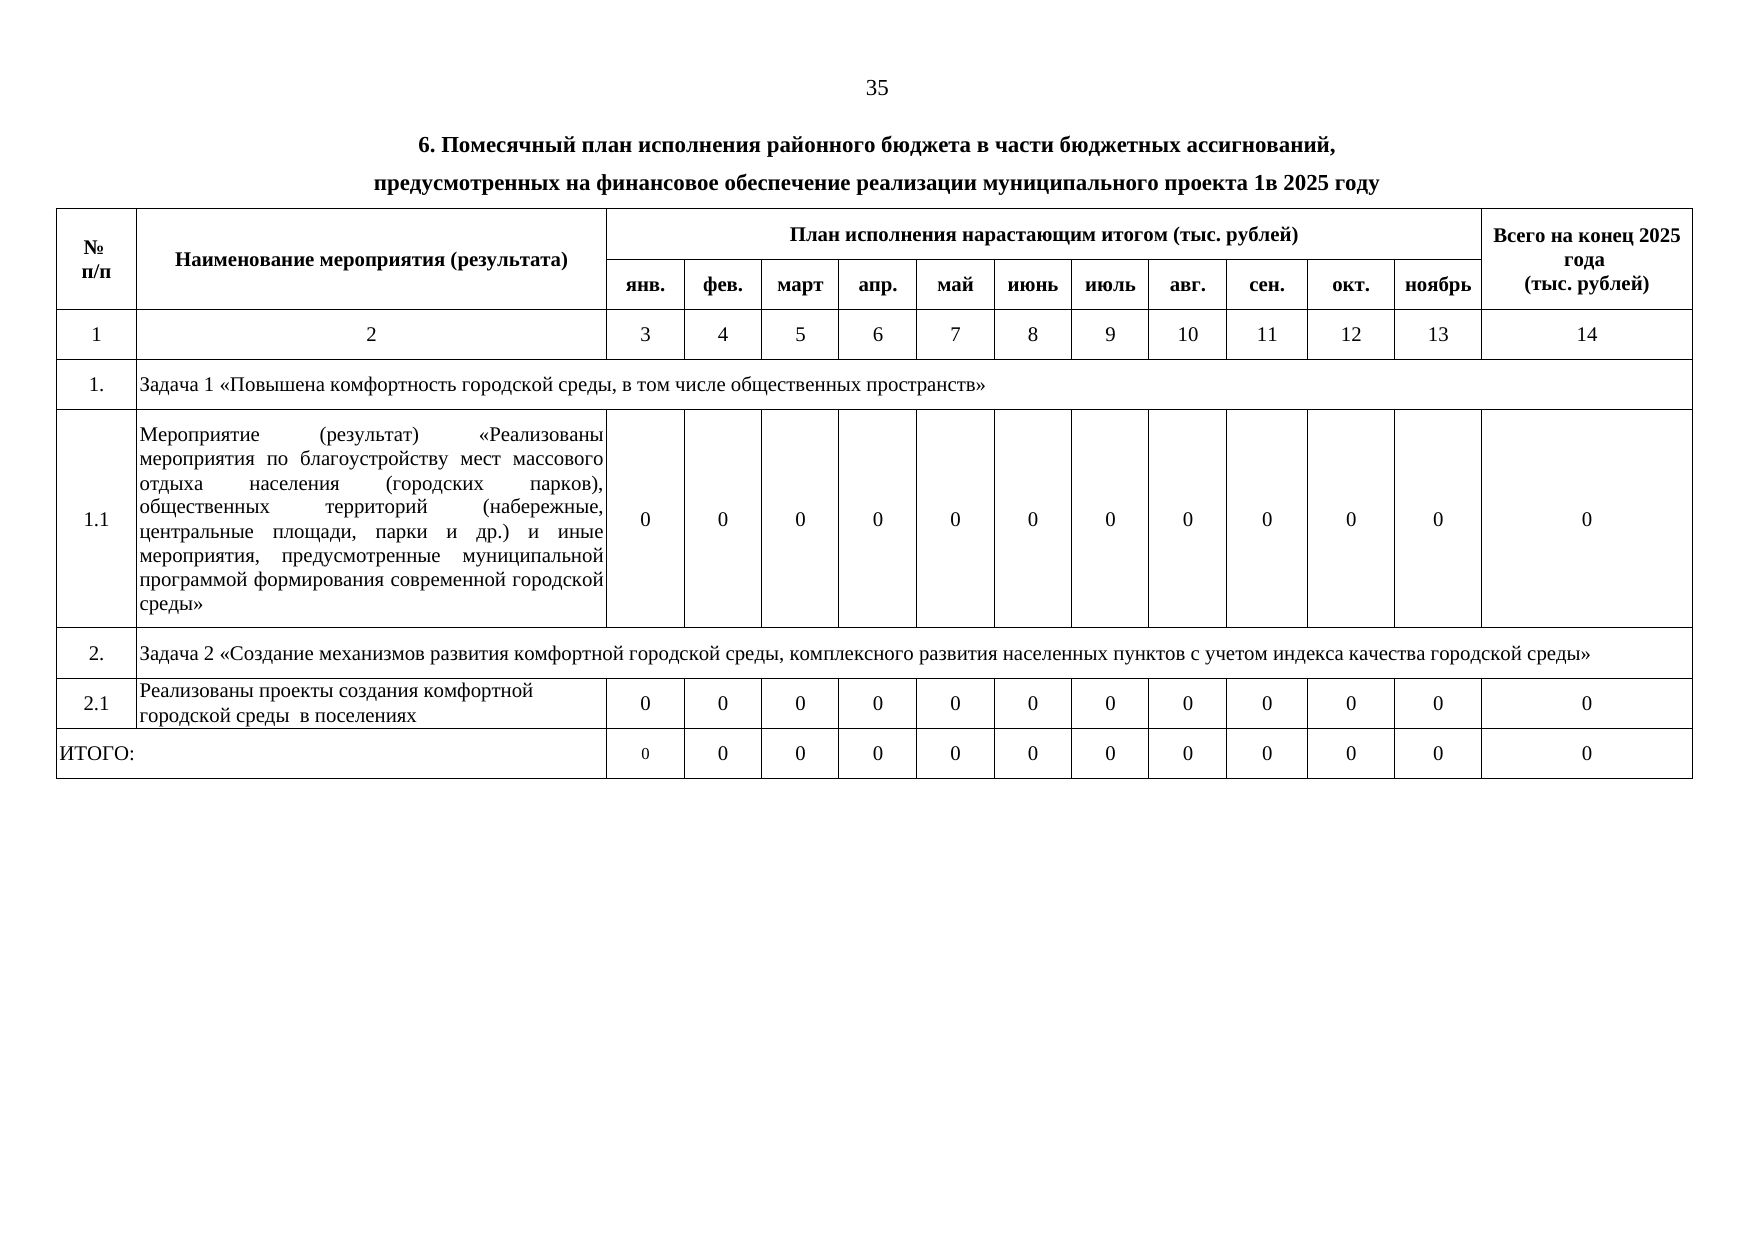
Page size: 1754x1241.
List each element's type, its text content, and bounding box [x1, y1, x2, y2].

table_cell 0 [607, 410, 684, 627]
table_cell 0 [762, 410, 838, 627]
table_cell 0 [1227, 729, 1307, 778]
table_cell 10 [1149, 310, 1226, 359]
table_cell 0 [917, 410, 994, 627]
table_cell апр. [839, 260, 916, 308]
table_cell 0 [1072, 410, 1148, 627]
table_cell 4 [685, 310, 761, 359]
table_cell авг. [1149, 260, 1226, 308]
table_header Всего на конец 2025 года (тыс. рублей) [1482, 209, 1692, 308]
table_cell 0 [1072, 679, 1148, 727]
table_cell 2. [57, 628, 136, 677]
table_header № п/п [57, 209, 136, 308]
table_cell 0 [1149, 729, 1226, 778]
table_cell 0 [917, 729, 994, 778]
table_cell 0 [685, 729, 761, 778]
table_cell 0 [1308, 679, 1394, 727]
table_cell Задача 2 «Создание механизмов развития комфортной городской среды, комплексного развития населенных пунктов с учетом индекса качества городской среды» [137, 628, 1692, 677]
table_cell 1. [57, 360, 136, 409]
table_cell 0 [1395, 410, 1481, 627]
table_cell Реализованы проекты создания комфортной городской среды в поселениях [137, 679, 606, 727]
table_cell 0 [1149, 410, 1226, 627]
table_cell 13 [1395, 310, 1481, 359]
table_cell 1 [57, 310, 136, 359]
table_cell Мероприятие (результат) «Реализованы мероприятия по благоустройству мест массового отдыха населения (городских парков), общественных территорий (набережные, центральные площади, парки и др.) и иные мероприятия, предусмотренные муниципальной программой формирования современной городской среды» [137, 410, 606, 627]
table_cell сен. [1227, 260, 1307, 308]
table_cell 5 [762, 310, 838, 359]
table_cell 1.1 [57, 410, 136, 627]
table_cell 12 [1308, 310, 1394, 359]
table_cell 11 [1227, 310, 1307, 359]
table_cell 3 [607, 310, 684, 359]
table_cell 0 [1149, 679, 1226, 727]
table_cell 9 [1072, 310, 1148, 359]
table_cell 0 [762, 679, 838, 727]
table_cell окт. [1308, 260, 1394, 308]
table_cell 0 [995, 679, 1071, 727]
table_cell июль [1072, 260, 1148, 308]
table_cell 0 [995, 410, 1071, 627]
table_cell 0 [839, 679, 916, 727]
table_cell 0 [1308, 410, 1394, 627]
table_cell март [762, 260, 838, 308]
table_cell 2 [137, 310, 606, 359]
table_cell 0 [1395, 679, 1481, 727]
table_cell 0 [1227, 410, 1307, 627]
table_header Наименование мероприятия (результата) [137, 209, 606, 308]
subtitle 6. Помесячный план исполнения районного бюджета в части бюджетных ассигнований, [59, 131, 1695, 157]
table_cell 0 [1072, 729, 1148, 778]
table_cell янв. [607, 260, 684, 308]
table_cell 0 [839, 410, 916, 627]
table_cell 7 [917, 310, 994, 359]
table_cell 0 [1482, 410, 1692, 627]
table_cell 0 [1395, 729, 1481, 778]
table_cell 0 [685, 679, 761, 727]
table_cell ноябрь [1395, 260, 1481, 308]
table_cell 0 [685, 410, 761, 627]
table_cell 14 [1482, 310, 1692, 359]
table_cell июнь [995, 260, 1071, 308]
table_cell 0 [607, 679, 684, 727]
table_cell 8 [995, 310, 1071, 359]
table_cell 0 [1227, 679, 1307, 727]
table_cell ИТОГО: [57, 729, 606, 778]
table_cell 0 [995, 729, 1071, 778]
table_cell 0 [1482, 679, 1692, 727]
table_cell 0 [839, 729, 916, 778]
table_cell 0 [1482, 729, 1692, 778]
table_cell 0 [607, 729, 684, 778]
table_cell 0 [1308, 729, 1394, 778]
table_header План исполнения нарастающим итогом (тыс. рублей) [607, 209, 1481, 258]
table_cell май [917, 260, 994, 308]
table_cell 0 [762, 729, 838, 778]
table_cell фев. [685, 260, 761, 308]
table_cell Задача 1 «Повышена комфортность городской среды, в том числе общественных пространств» [137, 360, 1692, 409]
table_cell 0 [917, 679, 994, 727]
table_cell 2.1 [57, 679, 136, 727]
table_cell 6 [839, 310, 916, 359]
subtitle предусмотренных на финансовое обеспечение реализации муниципального проекта 1в 2025 году [59, 169, 1695, 196]
